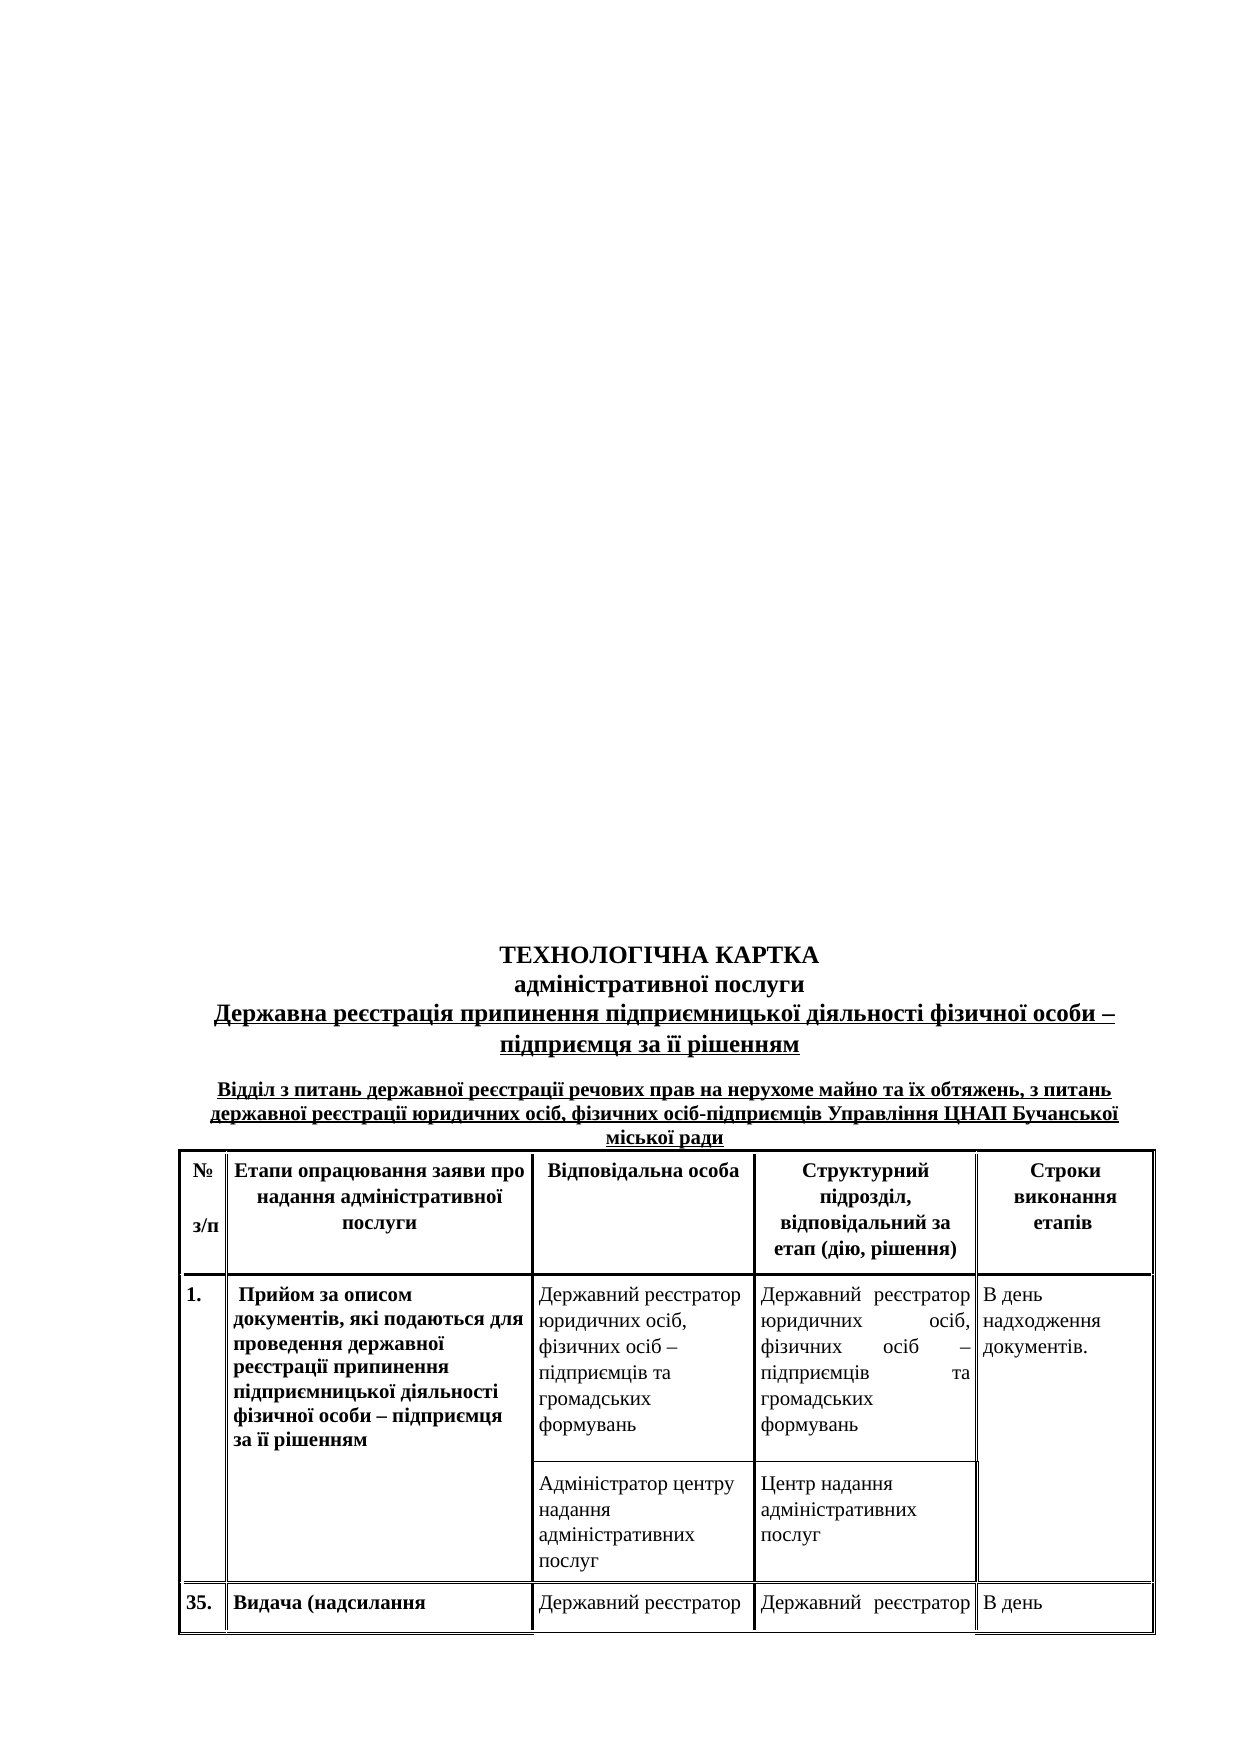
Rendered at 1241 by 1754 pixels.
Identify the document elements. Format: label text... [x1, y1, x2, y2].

table_cell 1. [180, 1273, 225, 1581]
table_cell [754, 1584, 977, 1632]
text Відділ з питань державної реєстрації речових прав на нерухоме майно та їх обтяжень, з питань державної реєстрації юридичних осіб, фізичних осіб-підприємців Управління ЦНАП Бучанської міської ради [177, 1077, 1152, 1149]
table_cell [180, 1581, 227, 1632]
text адміністративної послуги [354, 969, 964, 998]
table_cell Адміністратор центру надання адміністративних послуг [534, 1462, 753, 1581]
text ТЕХНОЛОГІЧНА КАРТКА [354, 940, 964, 969]
table_cell Прийом за описом документів, які подаються для проведення державної реєстрації припинення підприємницької діяльності фізичної особи – підприємця за її рішенням [228, 1276, 531, 1581]
table_header Строки виконання етапів [977, 1152, 1152, 1273]
table_cell Центр надання адміністративних послуг [756, 1462, 975, 1581]
text Державна реєстрація припинення підприємницької діяльності фізичної особи – підприємця за її рішенням [148, 998, 1152, 1058]
table_cell Державний реєстратор юридичних осіб, фізичних осіб – підприємців та громадських формувань [756, 1276, 975, 1461]
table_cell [227, 1584, 532, 1632]
table_header Структурний підрозділ, відповідальний за етап (дію, рішення) [754, 1152, 977, 1273]
table_cell В день надходження документів. [978, 1273, 1154, 1581]
table_header Відповідальна особа [532, 1152, 754, 1273]
table_header № з/п [181, 1152, 227, 1273]
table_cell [532, 1584, 754, 1632]
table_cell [977, 1581, 1154, 1632]
table_header Етапи опрацювання заяви про надання адміністративної послуги [227, 1152, 532, 1273]
table_cell Державний реєстратор юридичних осіб, фізичних осіб – підприємців та громадських формувань [534, 1276, 753, 1461]
